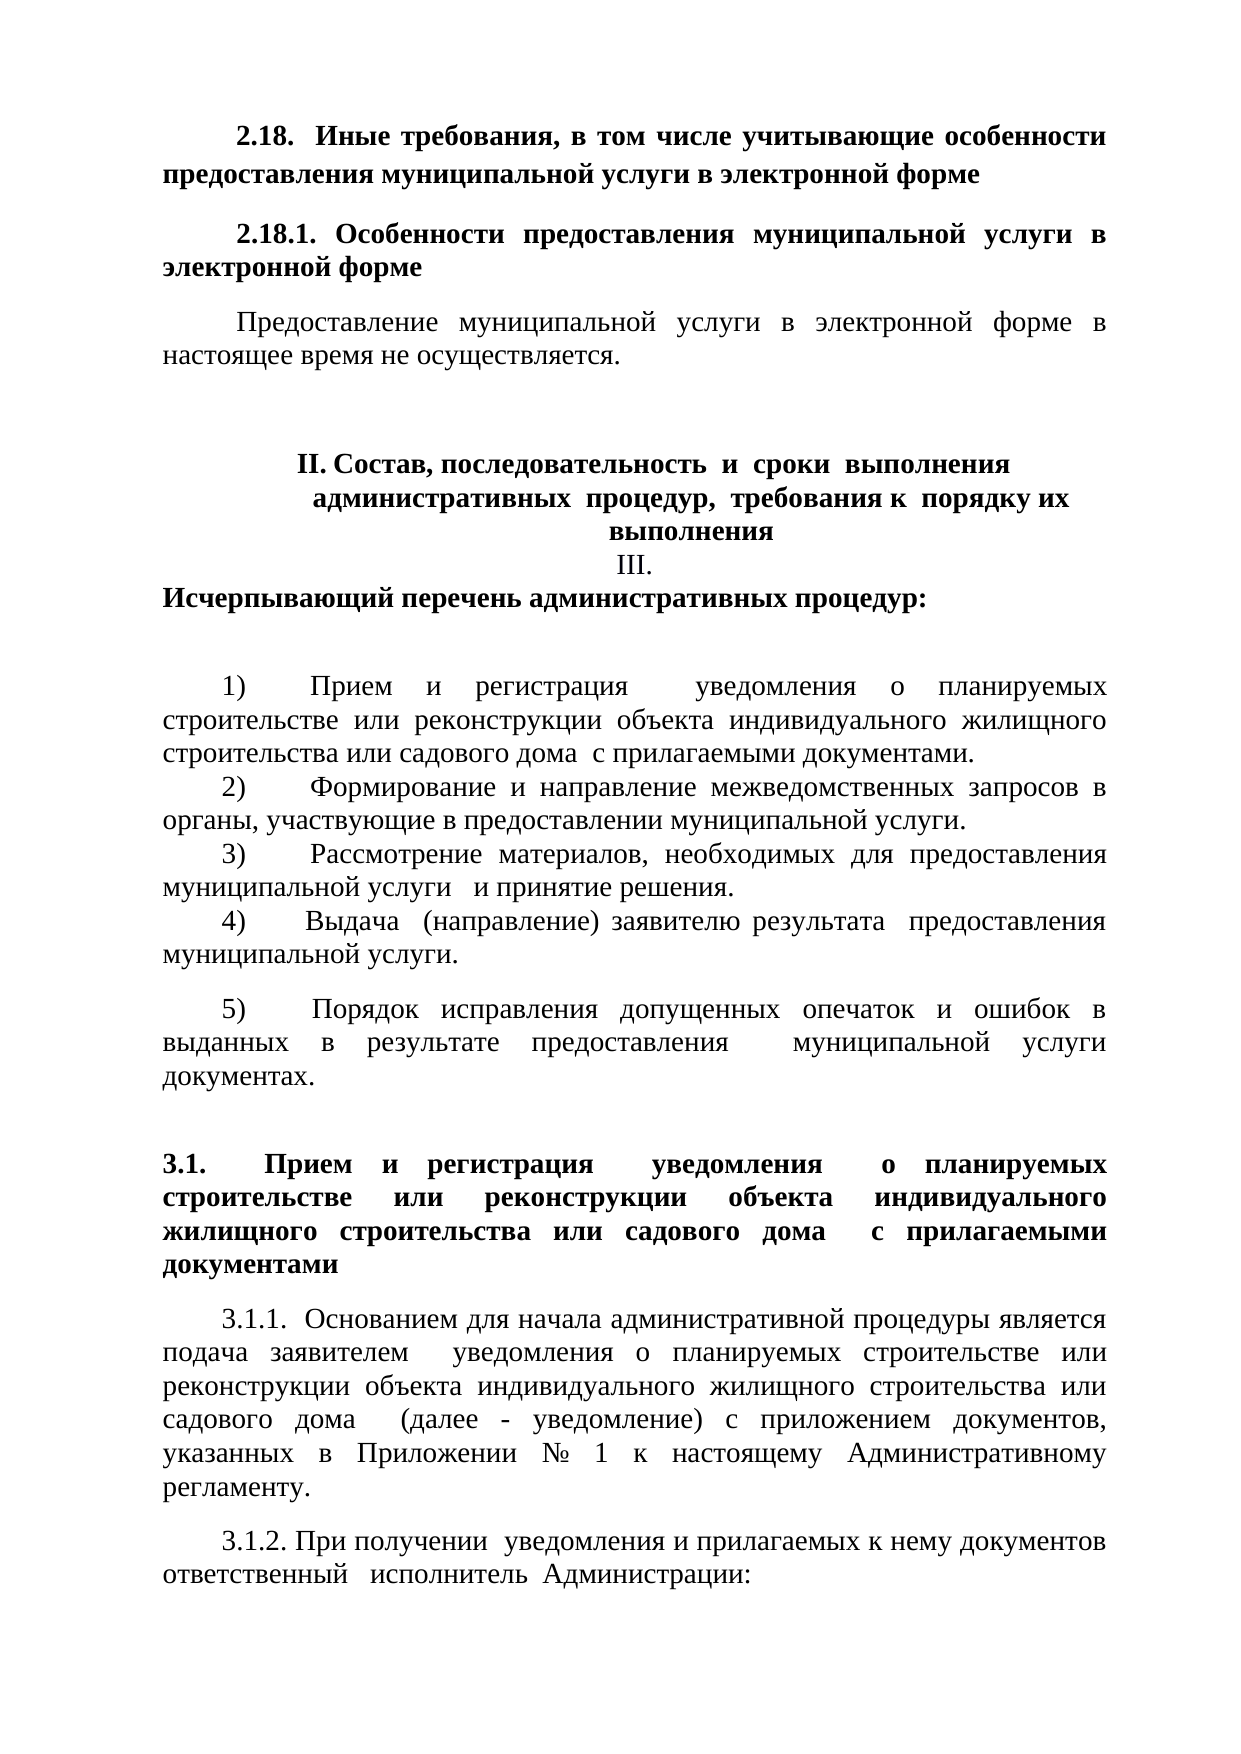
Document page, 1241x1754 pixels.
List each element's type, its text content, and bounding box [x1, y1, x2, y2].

text 2.18.1. Особенности предоставления муниципальной услуги в электронной форме [162, 216, 1107, 283]
list Рассмотрение материалов, необходимых для предоставления муниципальной услуги и принятие решения. [162, 836, 1107, 903]
text 5) Порядок исправления допущенных опечаток и ошибок в выданных в результате предоставления муниципальной услуги документах. [162, 991, 1107, 1092]
text 4) Выдача (направление) заявителю результата предоставления муниципальной услуги. [162, 903, 1107, 970]
list Прием и регистрация уведомления о планируемых строительстве или реконструкции объекта индивидуального жилищного строительства или садового дома с прилагаемыми документами. [162, 668, 1107, 769]
text 3.1. Прием и регистрация уведомления о планируемых строительстве или реконструкции объекта индивидуального жилищного строительства или садового дома с прилагаемыми документами [162, 1146, 1107, 1280]
text Исчерпывающий перечень административных процедур: [162, 580, 1107, 614]
list Состав, последовательность и сроки выполнения административных процедур, требования к порядку их выполнения [200, 446, 1107, 547]
text 3.1.2. При получении уведомления и прилагаемых к нему документов ответственный исполнитель Администрации: [162, 1523, 1107, 1590]
text 3.1.1. Основанием для начала административной процедуры является подача заявителем уведомления о планируемых строительстве или реконструкции объекта индивидуального жилищного строительства или садового дома (далее - уведомление) с приложением документов, указанных в Приложении № 1 к настоящему Административному регламенту. [162, 1301, 1107, 1502]
text 2.18. Иные требования, в том числе учитывающие особенности предоставления муниципальной услуги в электронной форме [162, 118, 1107, 190]
text Предоставление муниципальной услуги в электронной форме в настоящее время не осуществляется. [162, 304, 1107, 371]
list Формирование и направление межведомственных запросов в органы, участвующие в предоставлении муниципальной услуги. [162, 769, 1107, 836]
